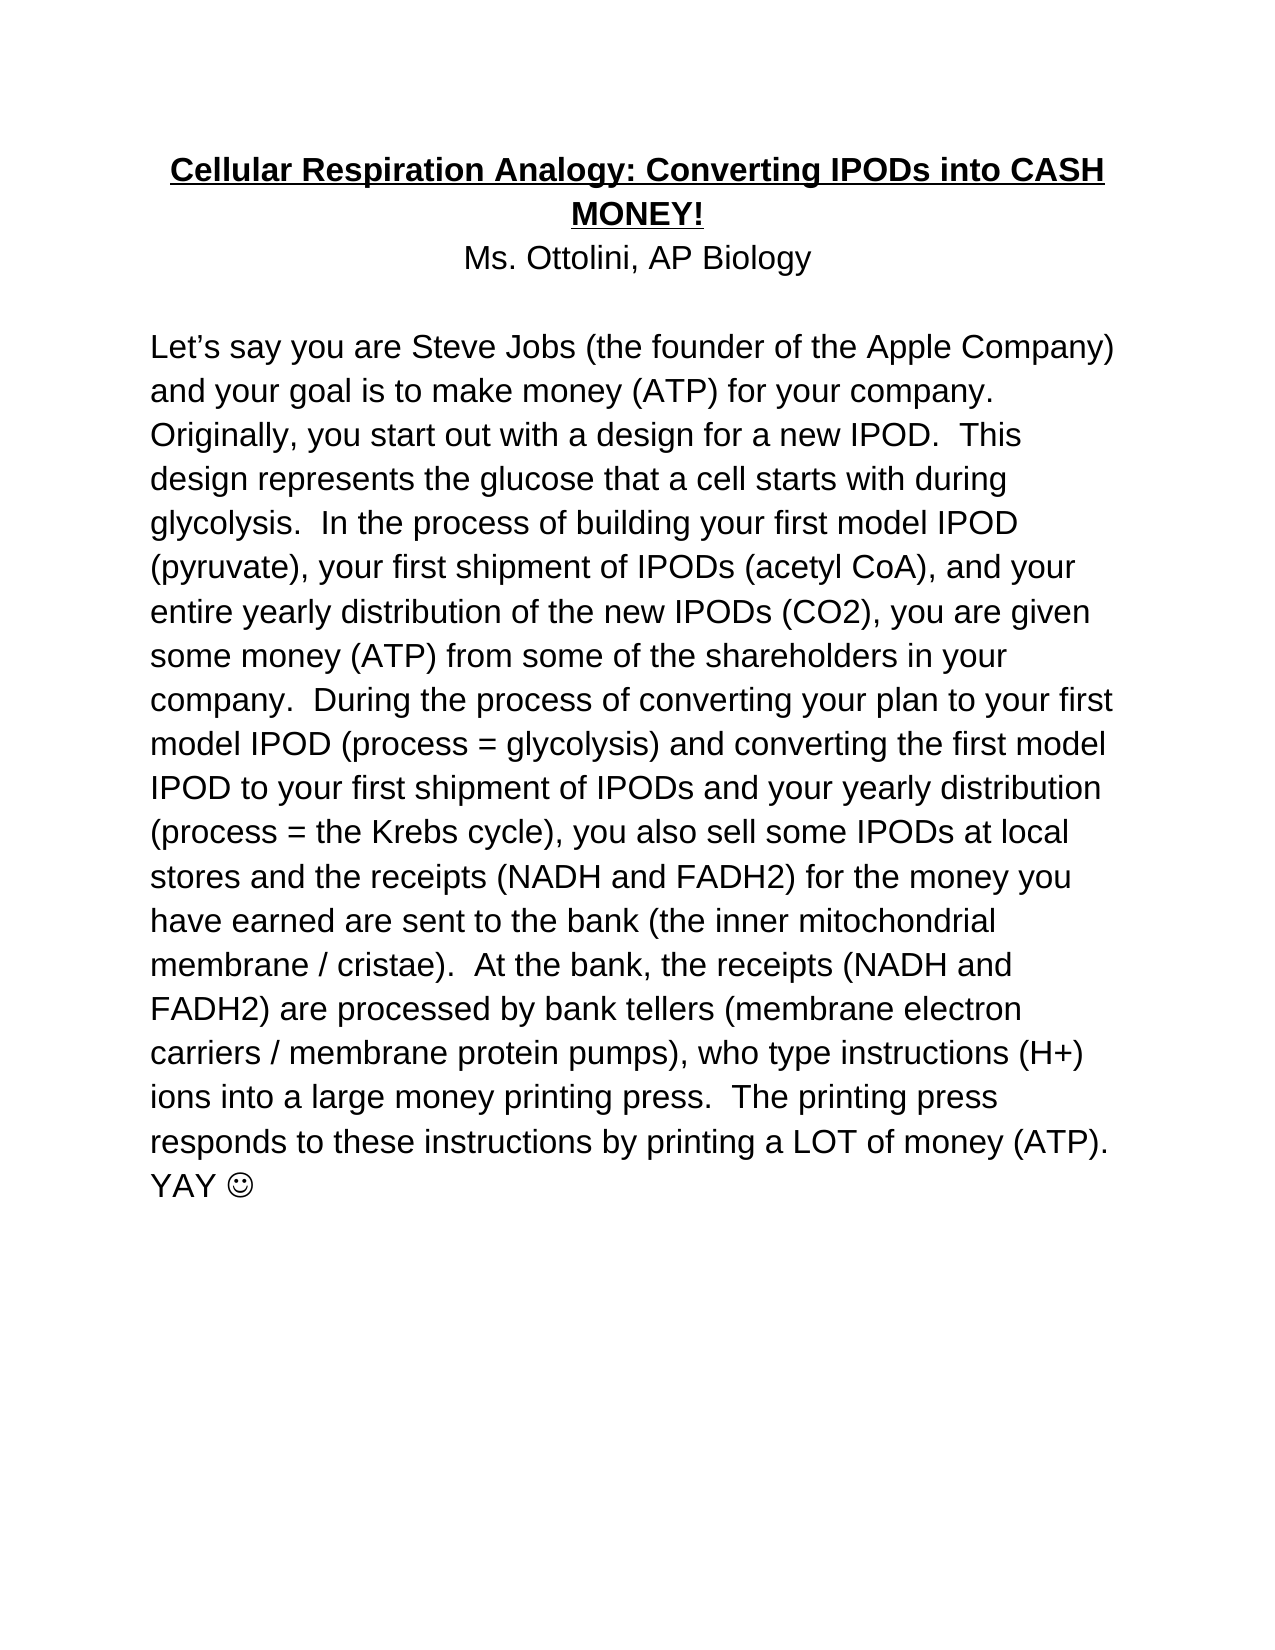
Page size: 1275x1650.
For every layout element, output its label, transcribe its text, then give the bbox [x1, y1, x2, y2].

text Ms. Ottolini, AP Biology [150, 238, 1125, 277]
text Let’s say you are Steve Jobs (the founder of the Apple Company) and your goal is to make money (ATP) for your company. Originally, you start out with a design for a new IPOD. This design represents the glucose that a cell starts with during glycolysis. In the process of building your first model IPOD (pyruvate), your first shipment of IPODs (acetyl CoA), and your entire yearly distribution of the new IPODs (CO2), you are given some money (ATP) from some of the shareholders in your company. During the process of converting your plan to your first model IPOD (process = glycolysis) and converting the first model IPOD to your first shipment of IPODs and your yearly distribution (process = the Krebs cycle), you also sell some IPODs at local stores and the receipts (NADH and FADH2) for the money you have earned are sent to the bank (the inner mitochondrial membrane / cristae). At the bank, the receipts (NADH and FADH2) are processed by bank tellers (membrane electron carriers / membrane protein pumps), who type instructions (H+) ions into a large money printing press. The printing press responds to these instructions by printing a LOT of money (ATP). YAY [150, 327, 1125, 1204]
text Cellular Respiration Analogy: Converting IPODs into CASH MONEY! [150, 150, 1125, 233]
